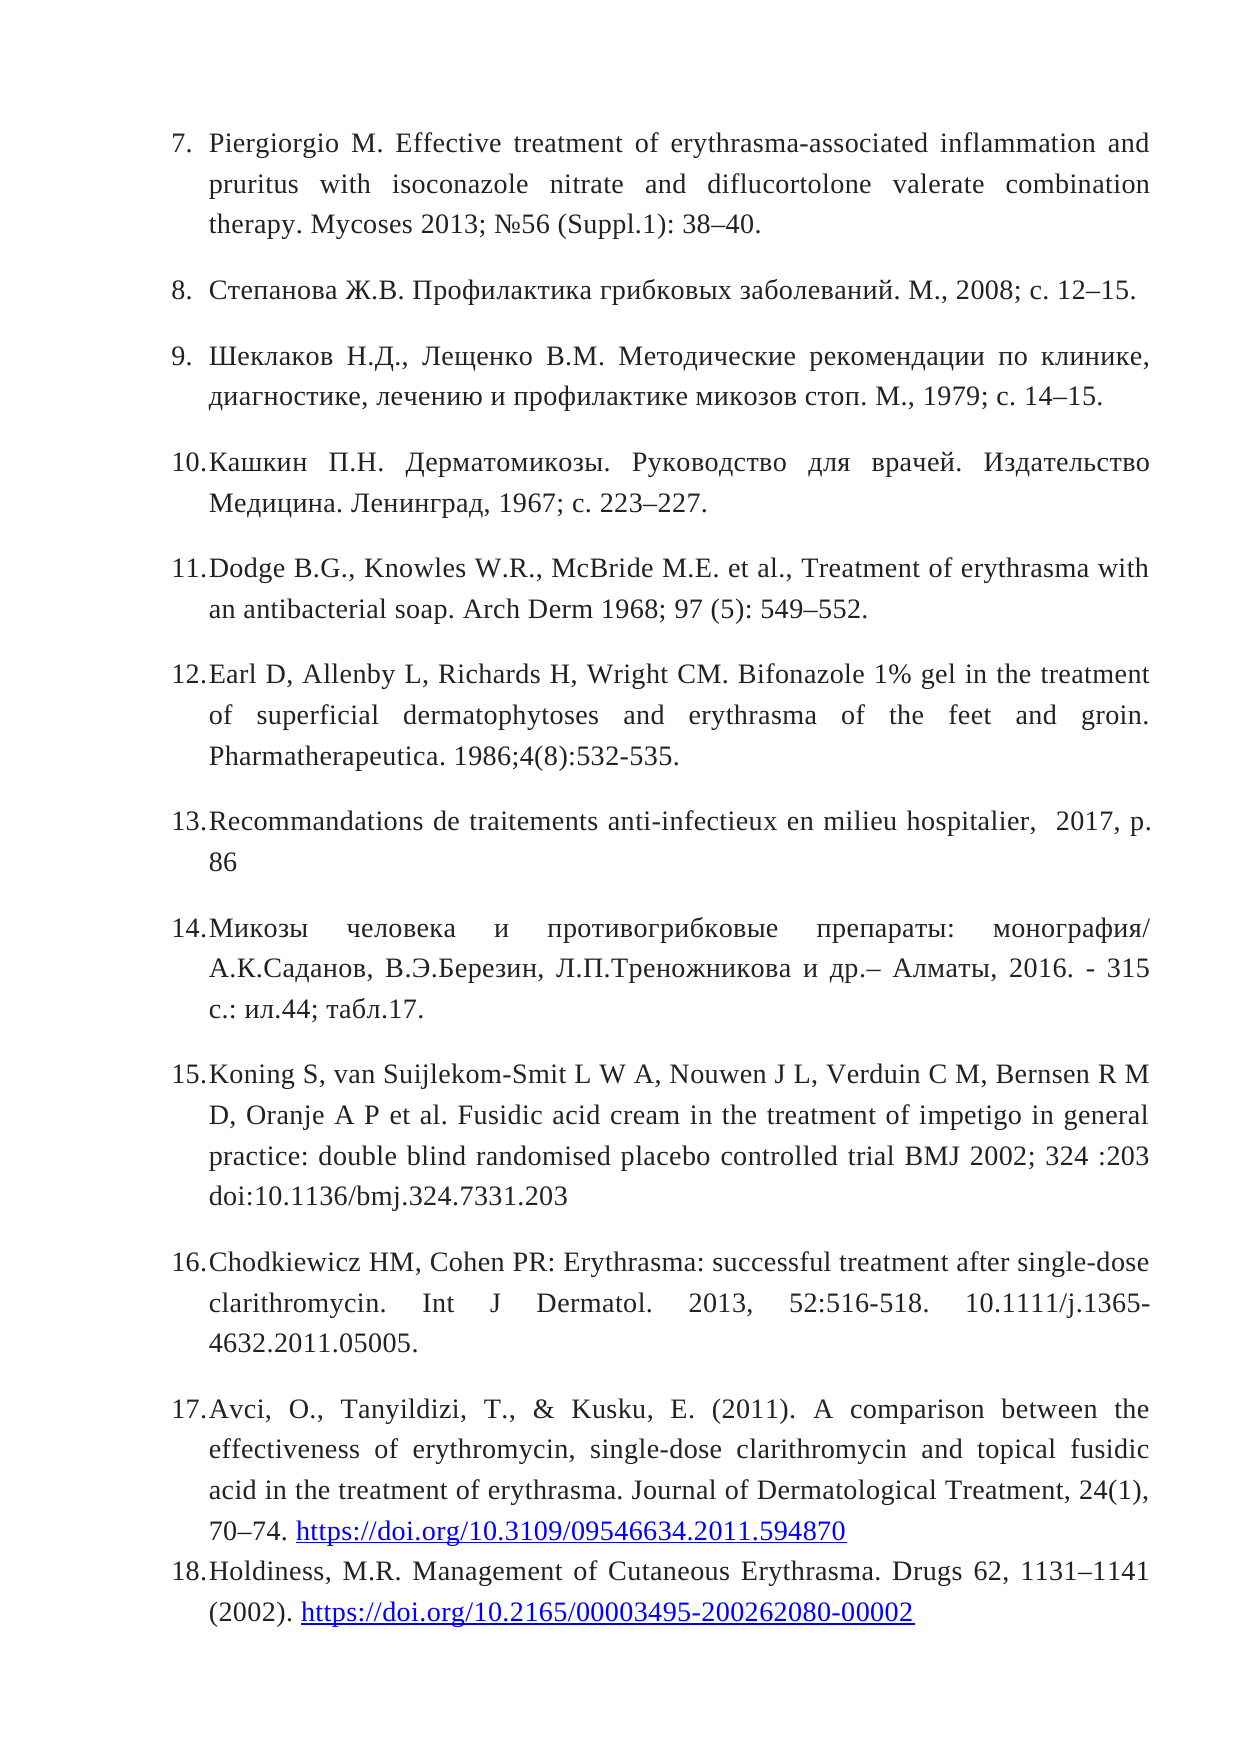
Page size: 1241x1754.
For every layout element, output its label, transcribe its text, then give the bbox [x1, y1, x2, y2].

list Dodge B.G., Knowles W.R., McBride M.E. et al., Treatment of erythrasma with an antibacterial soap. Arch Derm 1968; 97 (5): 549–552. [171, 543, 1152, 624]
list Holdiness, M.R. Management of Cutaneous Erythrasma. Drugs 62, 1131–1141 (2002). https://doi.org/10.2165/00003495-200262080-00002 [171, 1546, 1152, 1627]
list Шеклаков Н.Д., Лещенко В.М. Методические рекомендации по клинике, диагностике, лечению и профилактике микозов стоп. М., 1979; с. 14–15. [171, 331, 1152, 412]
list Кашкин П.Н. Дерматомикозы. Руководство для врачей. Издательство Медицина. Ленинград, 1967; с. 223–227. [171, 437, 1152, 518]
list Микозы человека и противогрибковые препараты: монография/ А.К.Саданов, В.Э.Березин, Л.П.Треножникова и др.– Алматы, 2016. - 315 с.: ил.44; табл.17. [171, 902, 1152, 1024]
list Avci, O., Tanyildizi, T., & Kusku, E. (2011). A comparison between the effectiveness of erythromycin, single-dose clarithromycin and topical fusidic acid in the treatment of erythrasma. Journal of Dermatological Treatment, 24(1), 70–74. https://doi.org/10.3109/09546634.2011.594870 [171, 1384, 1152, 1546]
list Recommandations de traitements anti-infectieux en milieu hospitalier, 2017, p. 86 [171, 796, 1152, 877]
list Степанова Ж.В. Профилактика грибковых заболеваний. М., 2008; с. 12–15. [171, 265, 1152, 306]
list Koning S, van Suijlekom-Smit L W A, Nouwen J L, Verduin C M, Bernsen R M D, Oranje A P et al. Fusidic acid cream in the treatment of impetigo in general practice: double blind randomised placebo controlled trial BMJ 2002; 324 :203 doi:10.1136/bmj.324.7331.203 [171, 1049, 1152, 1212]
list Chodkiewicz HM, Cohen PR: Erythrasma: successful treatment after single-dose clarithromycin. Int J Dermatol. 2013, 52:516-518. 10.1111/j.1365-4632.2011.05005. [171, 1237, 1152, 1359]
list Earl D, Allenby L, Richards H, Wright CM. Bifonazole 1% gel in the treatment of superficial dermatophytoses and erythrasma of the feet and groin. Pharmatherapeutica. 1986;4(8):532-535. [171, 649, 1152, 771]
list Piergiorgio M. Effective treatment of erythrasma-associated inflammation and pruritus with isoconazole nitrate and diflucortolone valerate combination therapy. Mycoses 2013; №56 (Suppl.1): 38–40. [171, 118, 1152, 240]
